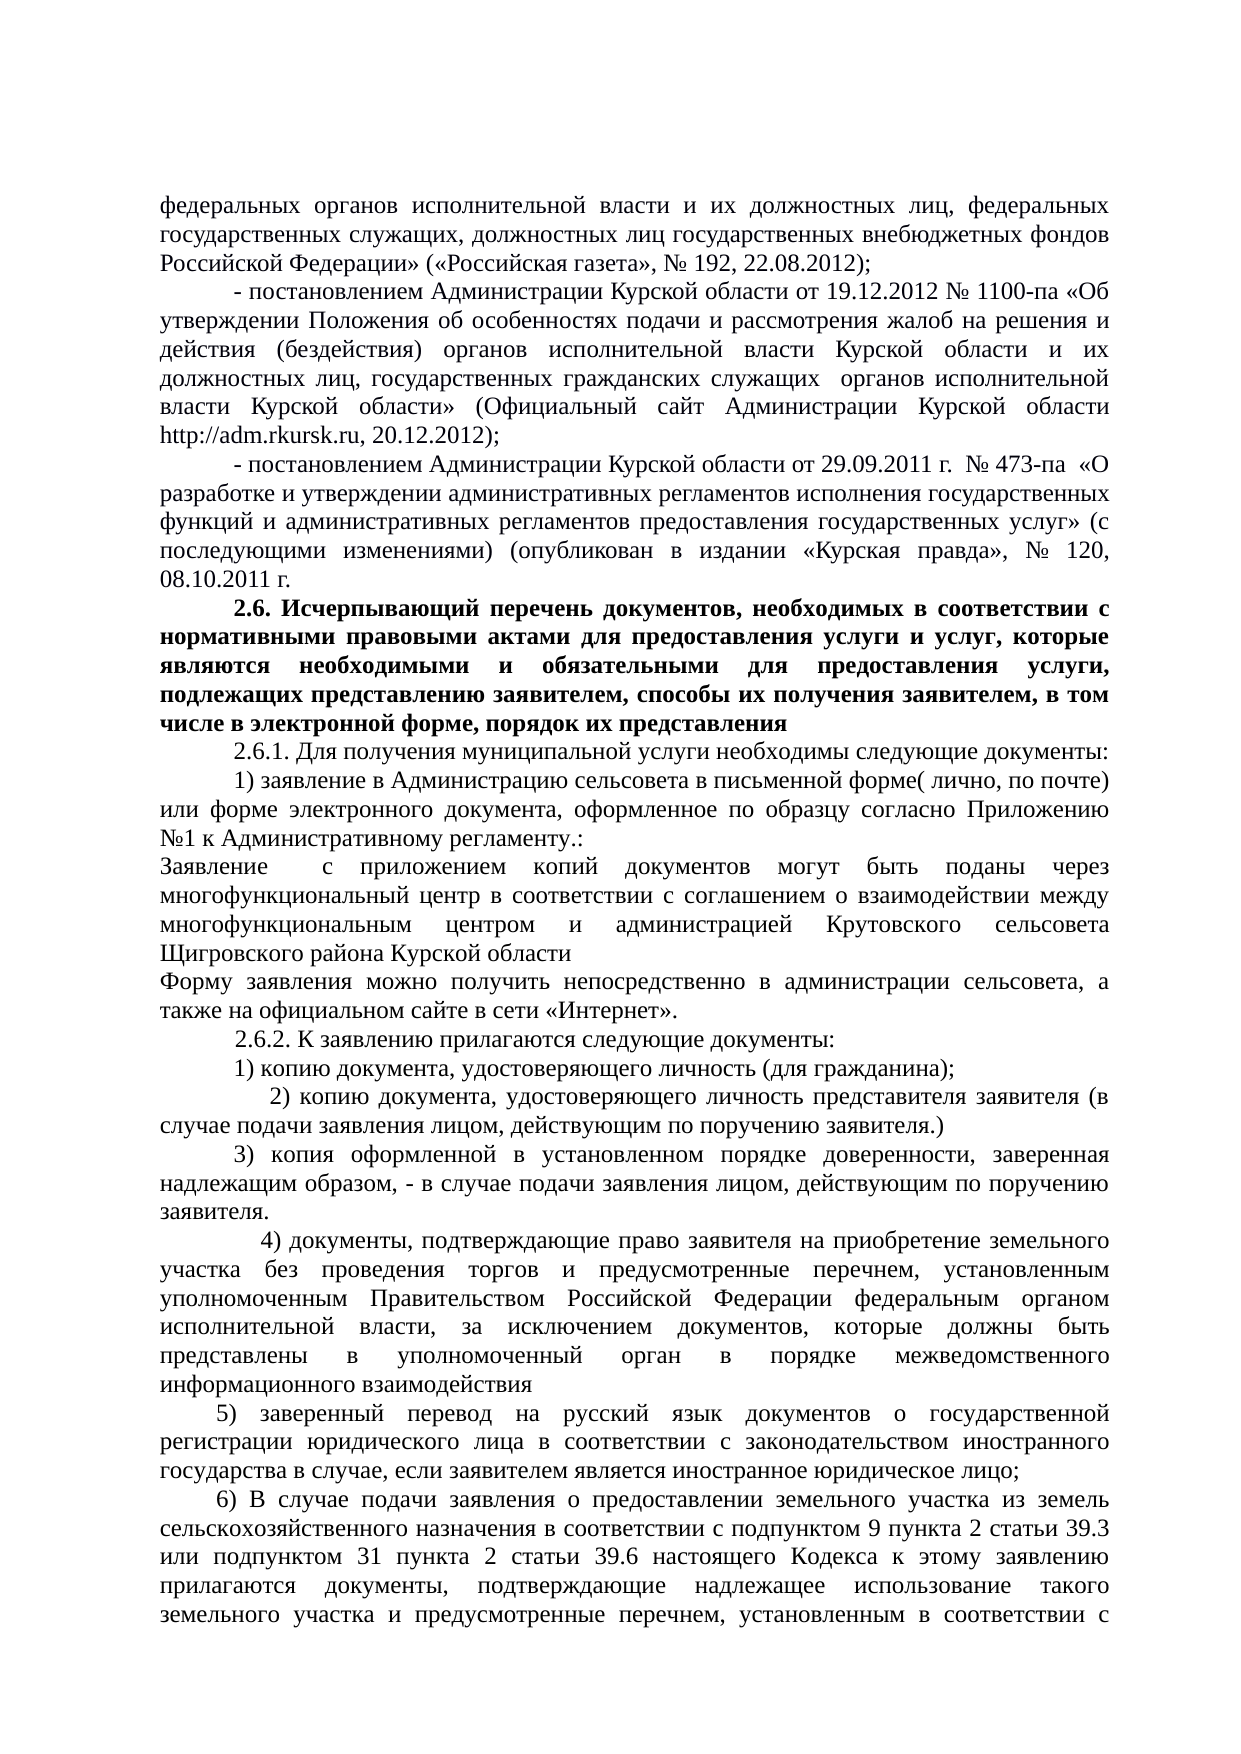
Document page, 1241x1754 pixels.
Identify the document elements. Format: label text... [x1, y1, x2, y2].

text 2.6.1. Для получения муниципальной услуги необходимы следующие документы: [159, 736, 1110, 765]
text 5) заверенный перевод на русский язык документов о государственной регистрации юридического лица в соответствии с законодательством иностранного государства в случае, если заявителем является иностранное юридическое лицо; [159, 1398, 1110, 1484]
text 1) копию документа, удостоверяющего личность (для гражданина); [159, 1053, 1110, 1081]
text 2.6.2. К заявлению прилагаются следующие документы: [159, 1024, 1110, 1053]
text Заявление с приложением копий документов могут быть поданы через многофункциональный центр в соответствии с соглашением о взаимодействии между многофункциональным центром и администрацией Крутовского сельсовета Щигровского района Курской области [159, 851, 1110, 966]
text 4) документы, подтверждающие право заявителя на приобретение земельного участка без проведения торгов и предусмотренные перечнем, установленным уполномоченным Правительством Российской Федерации федеральным органом исполнительной власти, за исключением документов, которые должны быть представлены в уполномоченный орган в порядке межведомственного информационного взаимодействия [159, 1225, 1110, 1398]
text 2.6. Исчерпывающий перечень документов, необходимых в соответствии с нормативными правовыми актами для предоставления услуги и услуг, которые являются необходимыми и обязательными для предоставления услуги, подлежащих представлению заявителем, способы их получения заявителем, в том числе в электронной форме, порядок их представления [159, 593, 1110, 736]
text - постановлением Администрации Курской области от 29.09.2011 г. № 473-па «О разработке и утверждении административных регламентов исполнения государственных функций и административных регламентов предоставления государственных услуг» (с последующими изменениями) (опубликован в издании «Курская правда», № 120, 08.10.2011 г. [159, 449, 1110, 593]
text - постановлением Администрации Курской области от 19.12.2012 № 1100-па «Об утверждении Положения об особенностях подачи и рассмотрения жалоб на решения и действия (бездействия) органов исполнительной власти Курской области и их должностных лиц, государственных гражданских служащих органов исполнительной власти Курской области» (Официальный сайт Администрации Курской области http://adm.rkursk.ru, 20.12.2012); [159, 276, 1110, 449]
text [159, 1484, 1110, 1628]
text 1) заявление в Администрацию сельсовета в письменной форме( лично, по почте) или форме электронного документа, оформленное по образцу согласно Приложению №1 к Административному регламенту.: [159, 765, 1110, 851]
text Форму заявления можно получить непосредственно в администрации сельсовета, а также на официальном сайте в сети «Интернет». [159, 966, 1110, 1024]
text 2) копию документа, удостоверяющего личность представителя заявителя (в случае подачи заявления лицом, действующим по поручению заявителя.) [159, 1081, 1110, 1139]
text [159, 190, 1110, 276]
text 3) копия оформленной в установленном порядке доверенности, заверенная надлежащим образом, - в случае подачи заявления лицом, действующим по поручению заявителя. [159, 1139, 1110, 1225]
